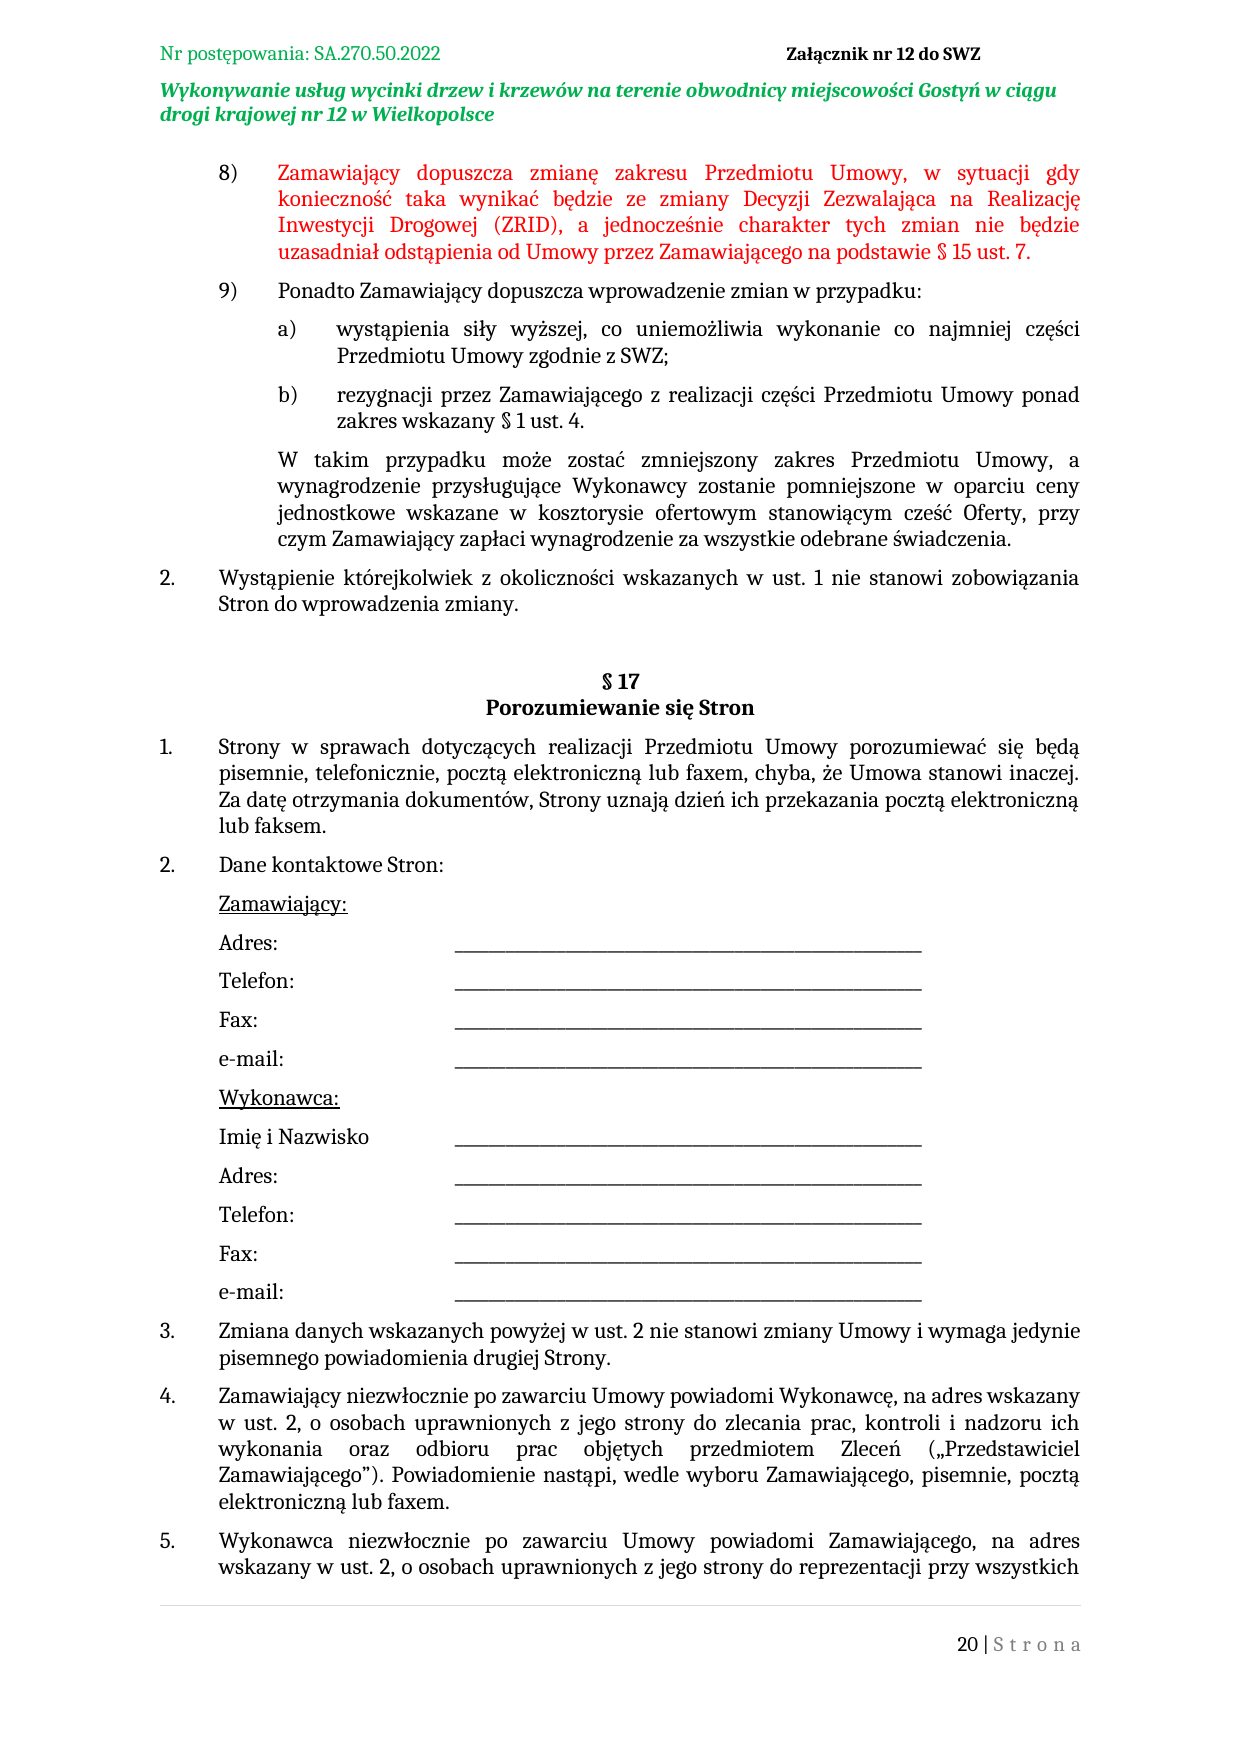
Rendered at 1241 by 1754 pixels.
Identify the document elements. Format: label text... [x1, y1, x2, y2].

text Zamawiający: [218, 891, 1081, 917]
list Ponadto Zamawiający dopuszcza wprowadzenie zmian w przypadku: [218, 277, 1081, 304]
text W takim przypadku może zostać zmniejszony zakres Przedmiotu Umowy, a wynagrodzenie przysługujące Wykonawcy zostanie pomniejszone w oparciu ceny jednostkowe wskazane w kosztorysie ofertowym stanowiącym cześć Oferty, przy czym Zamawiający zapłaci wynagrodzenie za wszystkie odebrane świadczenia. [278, 447, 1081, 552]
text b) rezygnacji przez Zamawiającego z realizacji części Przedmiotu Umowy ponad zakres wskazany § 1 ust. 4. [278, 381, 1081, 434]
text Fax: _______________________________________________________ [218, 1240, 1081, 1267]
list Dane kontaktowe Stron: [159, 852, 1081, 878]
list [159, 1527, 1081, 1580]
text Telefon: _______________________________________________________ [218, 1201, 1081, 1228]
text Adres: _______________________________________________________ [218, 1163, 1081, 1189]
list Strony w sprawach dotyczących realizacji Przedmiotu Umowy porozumiewać się będą pisemnie, telefonicznie, pocztą elektroniczną lub faxem, chyba, że Umowa stanowi inaczej. Za datę otrzymania dokumentów, Strony uznają dzień ich przekazania pocztą elektroniczną lub faksem. [159, 734, 1081, 839]
text a) wystąpienia siły wyższej, co uniemożliwia wykonanie co najmniej części Przedmiotu Umowy zgodnie z SWZ; [278, 316, 1081, 369]
list Zmiana danych wskazanych powyżej w ust. 2 nie stanowi zmiany Umowy i wymaga jedynie pisemnego powiadomienia drugiej Strony. [159, 1318, 1081, 1371]
text Adres: _______________________________________________________ [218, 929, 1081, 956]
text Telefon: _______________________________________________________ [218, 968, 1081, 995]
text e-mail: _______________________________________________________ [218, 1279, 1081, 1306]
list Zamawiający niezwłocznie po zawarciu Umowy powiadomi Wykonawcę, na adres wskazany w ust. 2, o osobach uprawnionych z jego strony do zlecania prac, kontroli i nadzoru ich wykonania oraz odbioru prac objętych przedmiotem Zleceń („Przedstawiciel Zamawiającego”). Powiadomienie nastąpi, wedle wyboru Zamawiającego, pisemnie, pocztą elektroniczną lub faxem. [159, 1383, 1081, 1515]
text e-mail: _______________________________________________________ [218, 1046, 1081, 1072]
text § 17 Porozumiewanie się Stron [159, 669, 1081, 721]
text Fax: _______________________________________________________ [218, 1007, 1081, 1033]
list Wystąpienie którejkolwiek z okoliczności wskazanych w ust. 1 nie stanowi zobowiązania Stron do wprowadzenia zmiany. [159, 564, 1081, 617]
text Wykonawca: [218, 1085, 1081, 1111]
list Zamawiający dopuszcza zmianę zakresu Przedmiotu Umowy, w sytuacji gdy konieczność taka wynikać będzie ze zmiany Decyzji Zezwalająca na Realizację Inwestycji Drogowej (ZRID), a jednocześnie charakter tych zmian nie będzie uzasadniał odstąpienia od Umowy przez Zamawiającego na podstawie § 15 ust. 7. [218, 159, 1081, 265]
text Imię i Nazwisko _______________________________________________________ [218, 1124, 1081, 1150]
